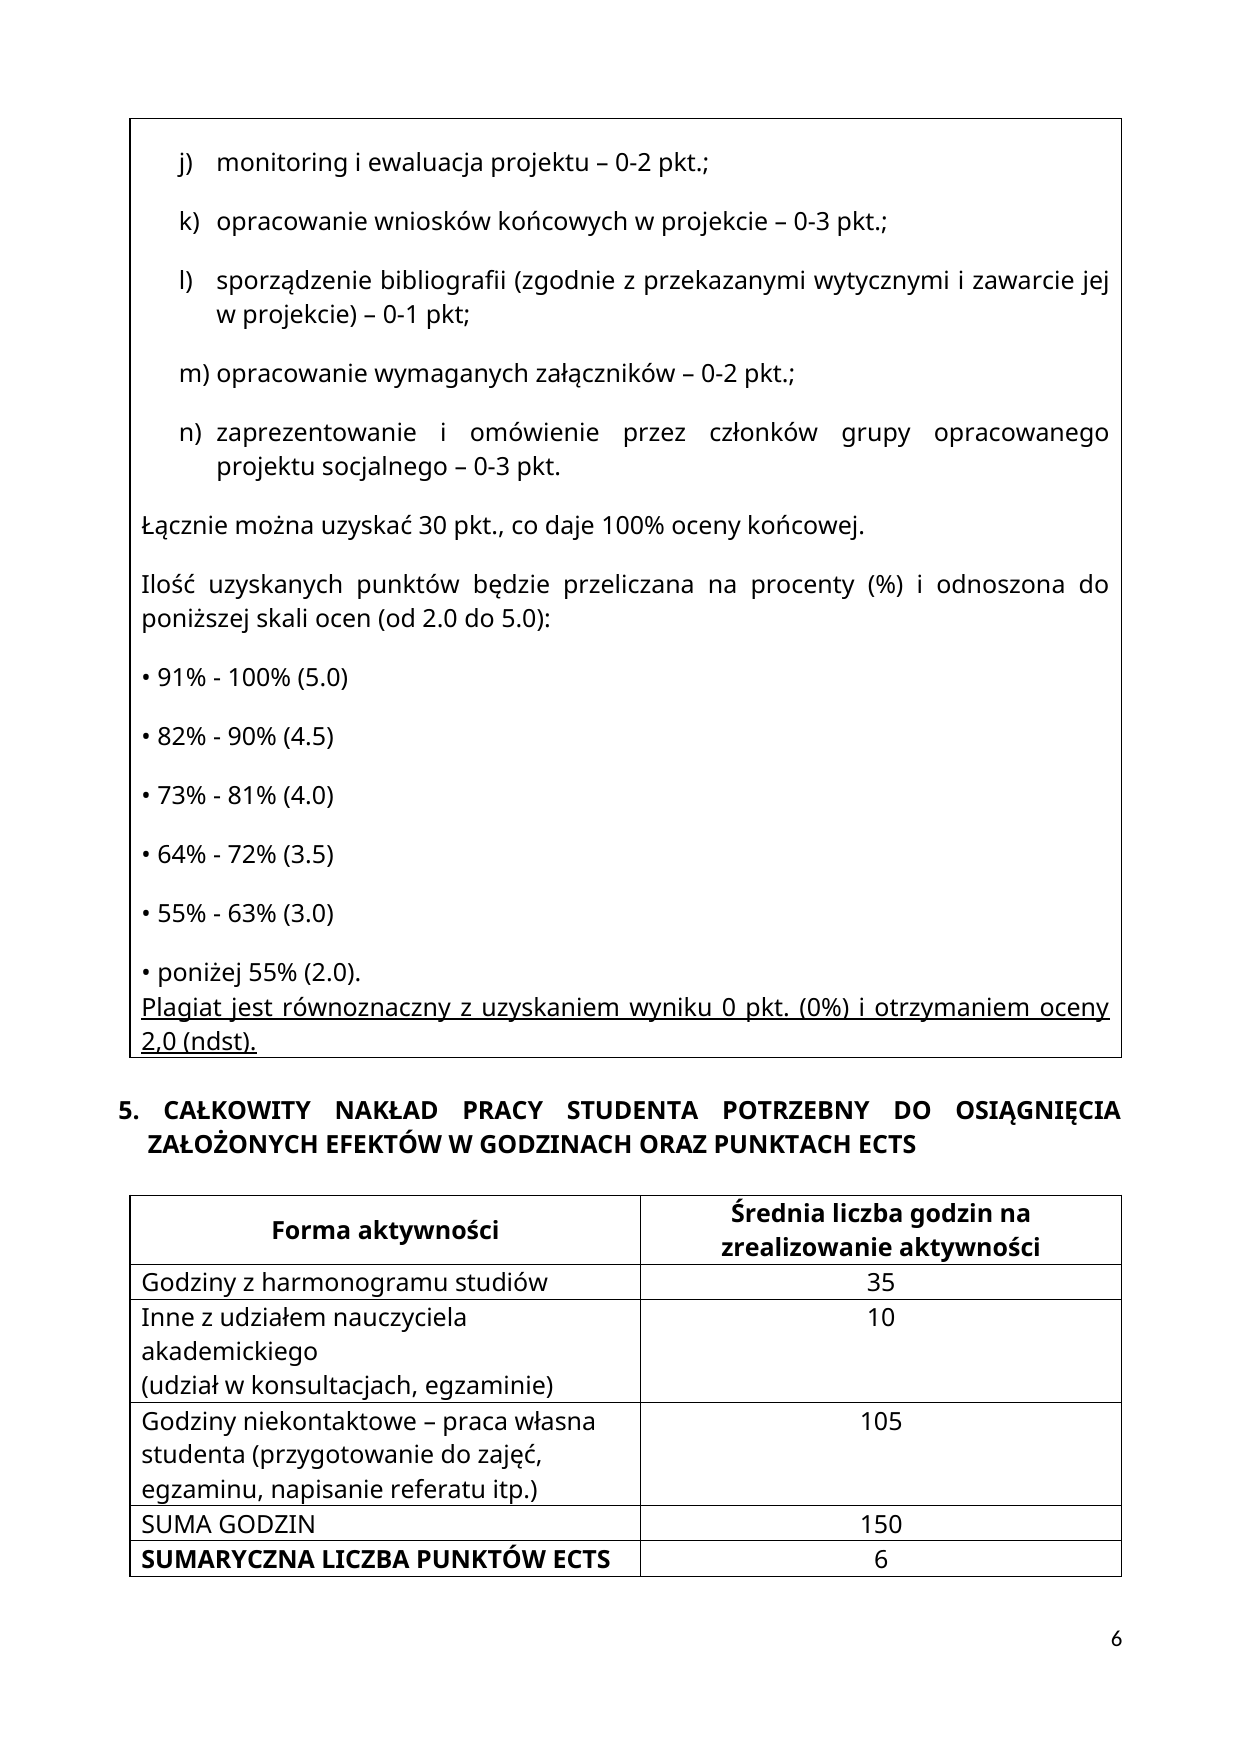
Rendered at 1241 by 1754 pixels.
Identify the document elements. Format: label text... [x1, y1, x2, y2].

table_cell SUMA GODZIN [131, 1506, 640, 1540]
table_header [131, 119, 1121, 1057]
table_cell 6 [641, 1541, 1121, 1576]
table_cell 105 [641, 1403, 1121, 1505]
table_cell Inne z udziałem nauczyciela akademickiego (udział w konsultacjach, egzaminie) [131, 1300, 640, 1402]
table_cell 150 [641, 1506, 1121, 1540]
table_cell 35 [641, 1265, 1121, 1299]
table_header Forma aktywności [131, 1196, 640, 1264]
table_cell Godziny z harmonogramu studiów [131, 1265, 640, 1299]
table_header Średnia liczba godzin na zrealizowanie aktywności [641, 1196, 1121, 1264]
table_cell Godziny niekontaktowe – praca własna studenta (przygotowanie do zajęć, egzaminu, napisanie referatu itp.) [131, 1403, 640, 1505]
text 5. CAŁKOWITY NAKŁAD PRACY STUDENTA POTRZEBNY DO OSIĄGNIĘCIA ZAŁOŻONYCH EFEKTÓW W GODZINACH ORAZ PUNKTACH ECTS [118, 1092, 1122, 1161]
table_cell 10 [641, 1300, 1121, 1402]
table_cell SUMARYCZNA LICZBA PUNKTÓW ECTS [131, 1541, 640, 1576]
